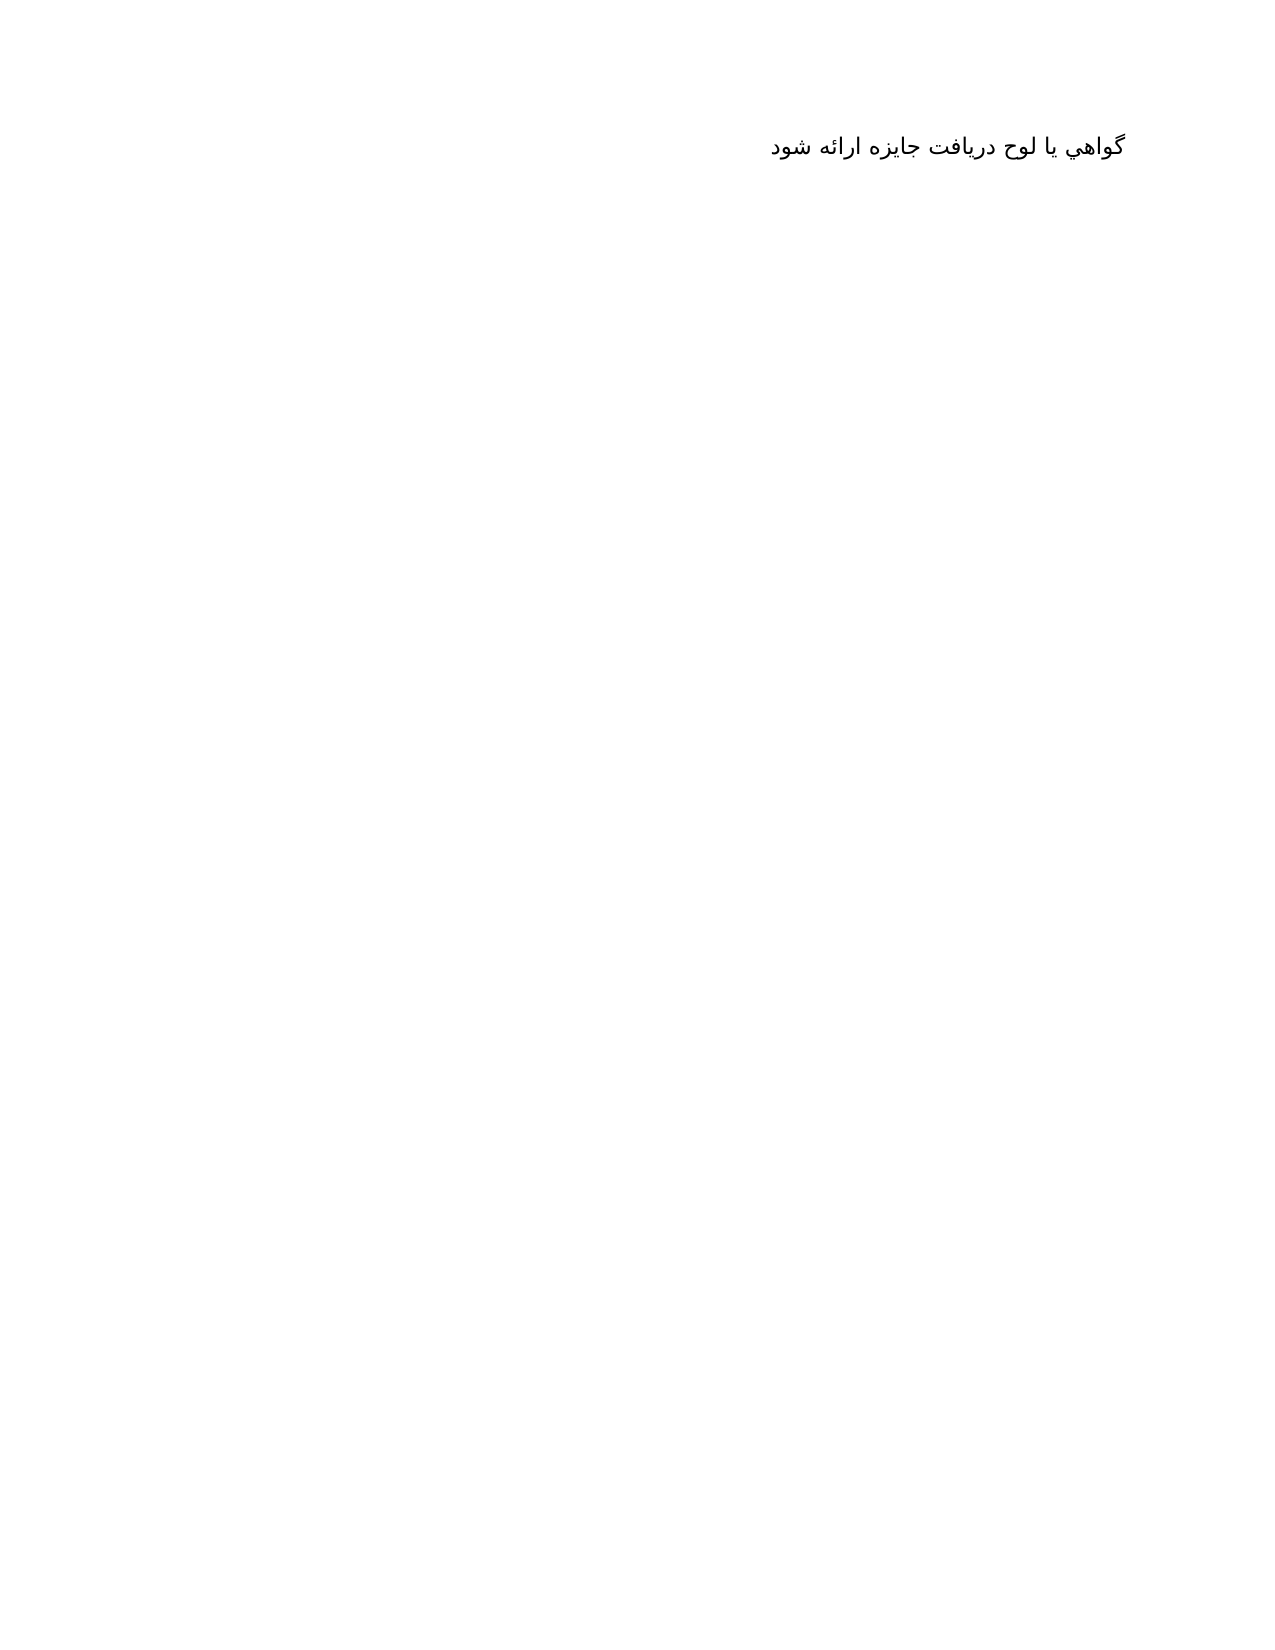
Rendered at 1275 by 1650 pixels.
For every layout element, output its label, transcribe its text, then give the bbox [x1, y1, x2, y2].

text گواهي يا لوح دريافت جايزه ارائه شود [150, 133, 1125, 159]
